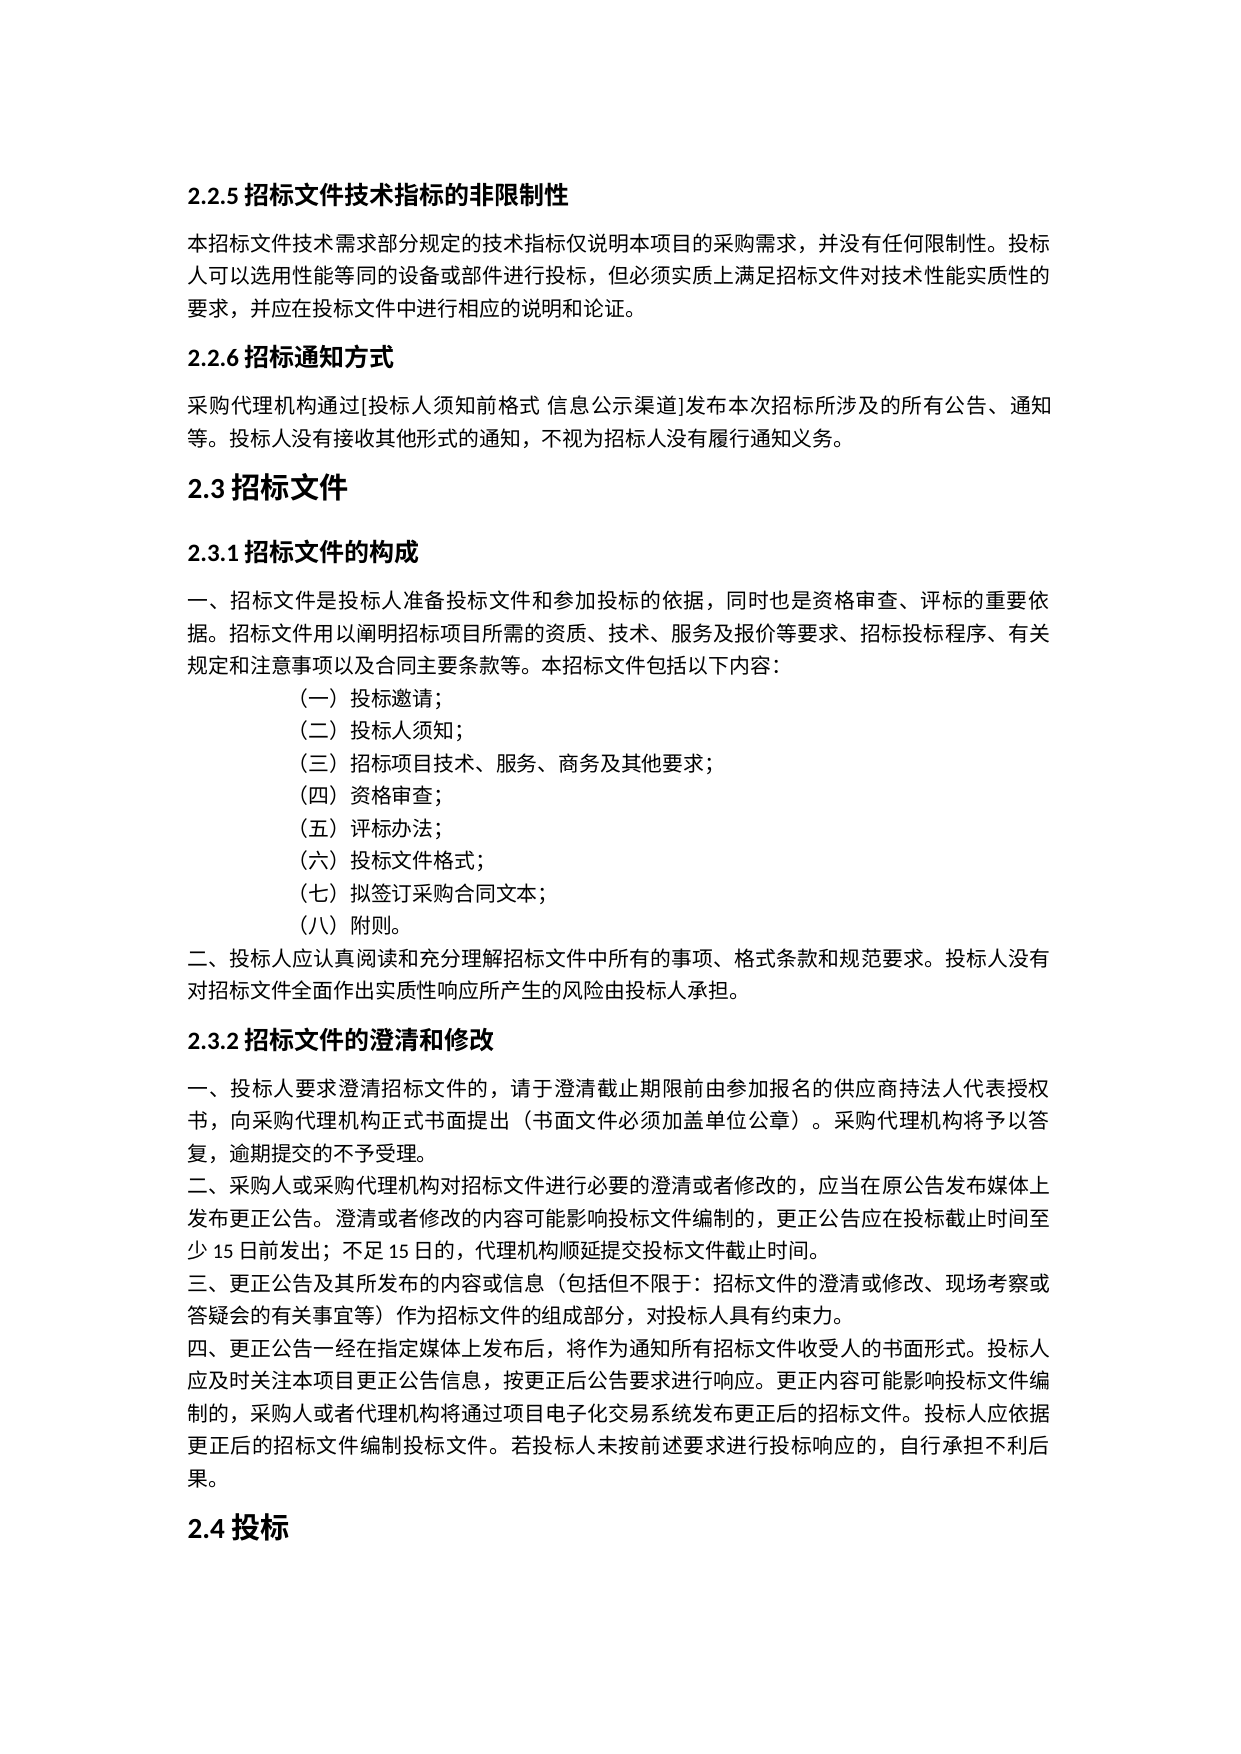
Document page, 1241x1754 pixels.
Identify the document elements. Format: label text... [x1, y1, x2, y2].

text 本招标文件技术需求部分规定的技术指标仅说明本项目的采购需求，并没有任何限制性。投标人可以选用性能等同的设备或部件进行投标，但必须实质上满足招标文件对技术性能实质性的要求，并应在投标文件中进行相应的说明和论证。 [187, 227, 1053, 324]
text （二）投标人须知； [187, 714, 1053, 747]
text （三）招标项目技术、服务、商务及其他要求； [187, 747, 1053, 779]
text （六）投标文件格式； [187, 844, 1053, 877]
text （四）资格审查； [187, 779, 1053, 812]
text 四、更正公告一经在指定媒体上发布后，将作为通知所有招标文件收受人的书面形式。投标人应及时关注本项目更正公告信息，按更正后公告要求进行响应。更正内容可能影响投标文件编制的，采购人或者代理机构将通过项目电子化交易系统发布更正后的招标文件。投标人应依据更正后的招标文件编制投标文件。若投标人未按前述要求进行投标响应的，自行承担不利后果。 [187, 1332, 1053, 1494]
text 2.3.2招标文件的澄清和修改 [187, 1007, 1053, 1072]
text 一、招标文件是投标人准备投标文件和参加投标的依据，同时也是资格审查、评标的重要依据。招标文件用以阐明招标项目所需的资质、技术、服务及报价等要求、招标投标程序、有关规定和注意事项以及合同主要条款等。本招标文件包括以下内容： [187, 584, 1053, 682]
text 2.3 招标文件 [187, 454, 1053, 519]
text 2.3.1招标文件的构成 [187, 519, 1053, 584]
text 2.2.6招标通知方式 [187, 324, 1053, 389]
text （八）附则。 [187, 909, 1053, 942]
text 三、更正公告及其所发布的内容或信息（包括但不限于：招标文件的澄清或修改、现场考察或答疑会的有关事宜等）作为招标文件的组成部分，对投标人具有约束力。 [187, 1267, 1053, 1332]
text 二、采购人或采购代理机构对招标文件进行必要的澄清或者修改的，应当在原公告发布媒体上发布更正公告。澄清或者修改的内容可能影响投标文件编制的，更正公告应在投标截止时间至少15日前发出；不足15日的，代理机构顺延提交投标文件截止时间。 [187, 1169, 1053, 1267]
text 2.2.5招标文件技术指标的非限制性 [187, 162, 1053, 227]
text 2.4 投标 [187, 1494, 1053, 1559]
text （七）拟签订采购合同文本； [187, 877, 1053, 909]
text （五）评标办法； [187, 812, 1053, 844]
text （一）投标邀请； [187, 682, 1053, 714]
text 一、投标人要求澄清招标文件的，请于澄清截止期限前由参加报名的供应商持法人代表授权书，向采购代理机构正式书面提出（书面文件必须加盖单位公章）。采购代理机构将予以答复，逾期提交的不予受理。 [187, 1072, 1053, 1169]
text 采购代理机构通过[投标人须知前格式 信息公示渠道]发布本次招标所涉及的所有公告、通知等。投标人没有接收其他形式的通知，不视为招标人没有履行通知义务。 [187, 389, 1053, 454]
text 二、投标人应认真阅读和充分理解招标文件中所有的事项、格式条款和规范要求。投标人没有对招标文件全面作出实质性响应所产生的风险由投标人承担。 [187, 942, 1053, 1007]
